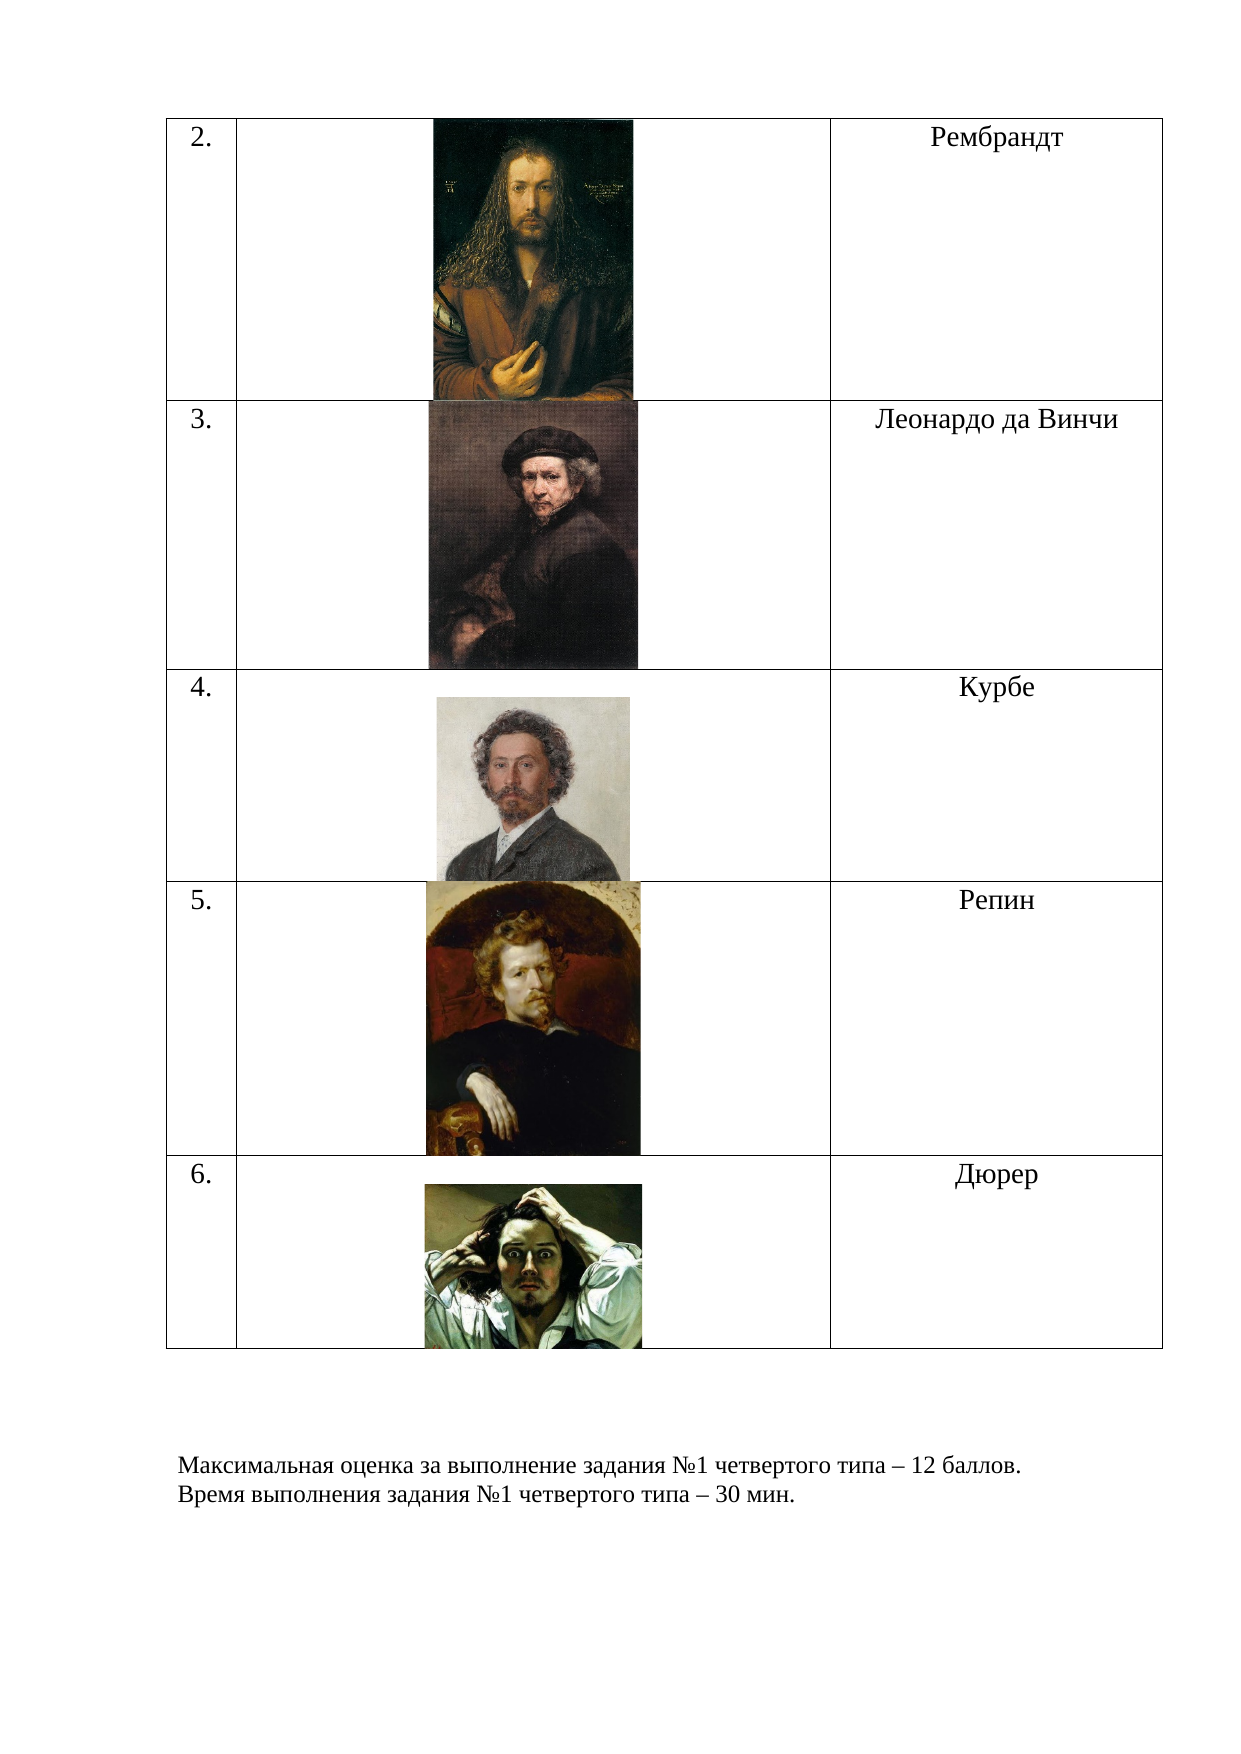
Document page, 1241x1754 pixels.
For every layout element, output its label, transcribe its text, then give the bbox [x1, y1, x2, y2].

text Максимальная оценка за выполнение задания №1 четвертого типа – 12 баллов. [177, 1450, 1152, 1479]
table_cell [237, 401, 428, 668]
picture [426, 697, 641, 1156]
table_cell [237, 882, 426, 1155]
table_cell 3. [167, 401, 236, 668]
table_cell [237, 670, 830, 881]
table_cell [634, 119, 830, 400]
table_cell 4. [167, 670, 236, 881]
table_cell Репин [831, 882, 1162, 1155]
table_cell Леонардо да Винчи [831, 401, 1162, 668]
table_cell 2. [167, 119, 236, 400]
table_cell [641, 882, 830, 1155]
table_cell 5. [167, 882, 236, 1155]
table_cell Дюрер [831, 1156, 1162, 1348]
table_cell Курбе [831, 670, 1162, 881]
table_cell [237, 119, 433, 400]
table_cell Рембрандт [831, 119, 1162, 400]
table_cell 6. [167, 1156, 236, 1348]
text Время выполнения задания №1 четвертого типа – 30 мин. [177, 1479, 1152, 1507]
picture [428, 119, 639, 669]
table_cell [237, 1156, 830, 1348]
picture [424, 1184, 643, 1349]
table_cell [639, 401, 830, 668]
